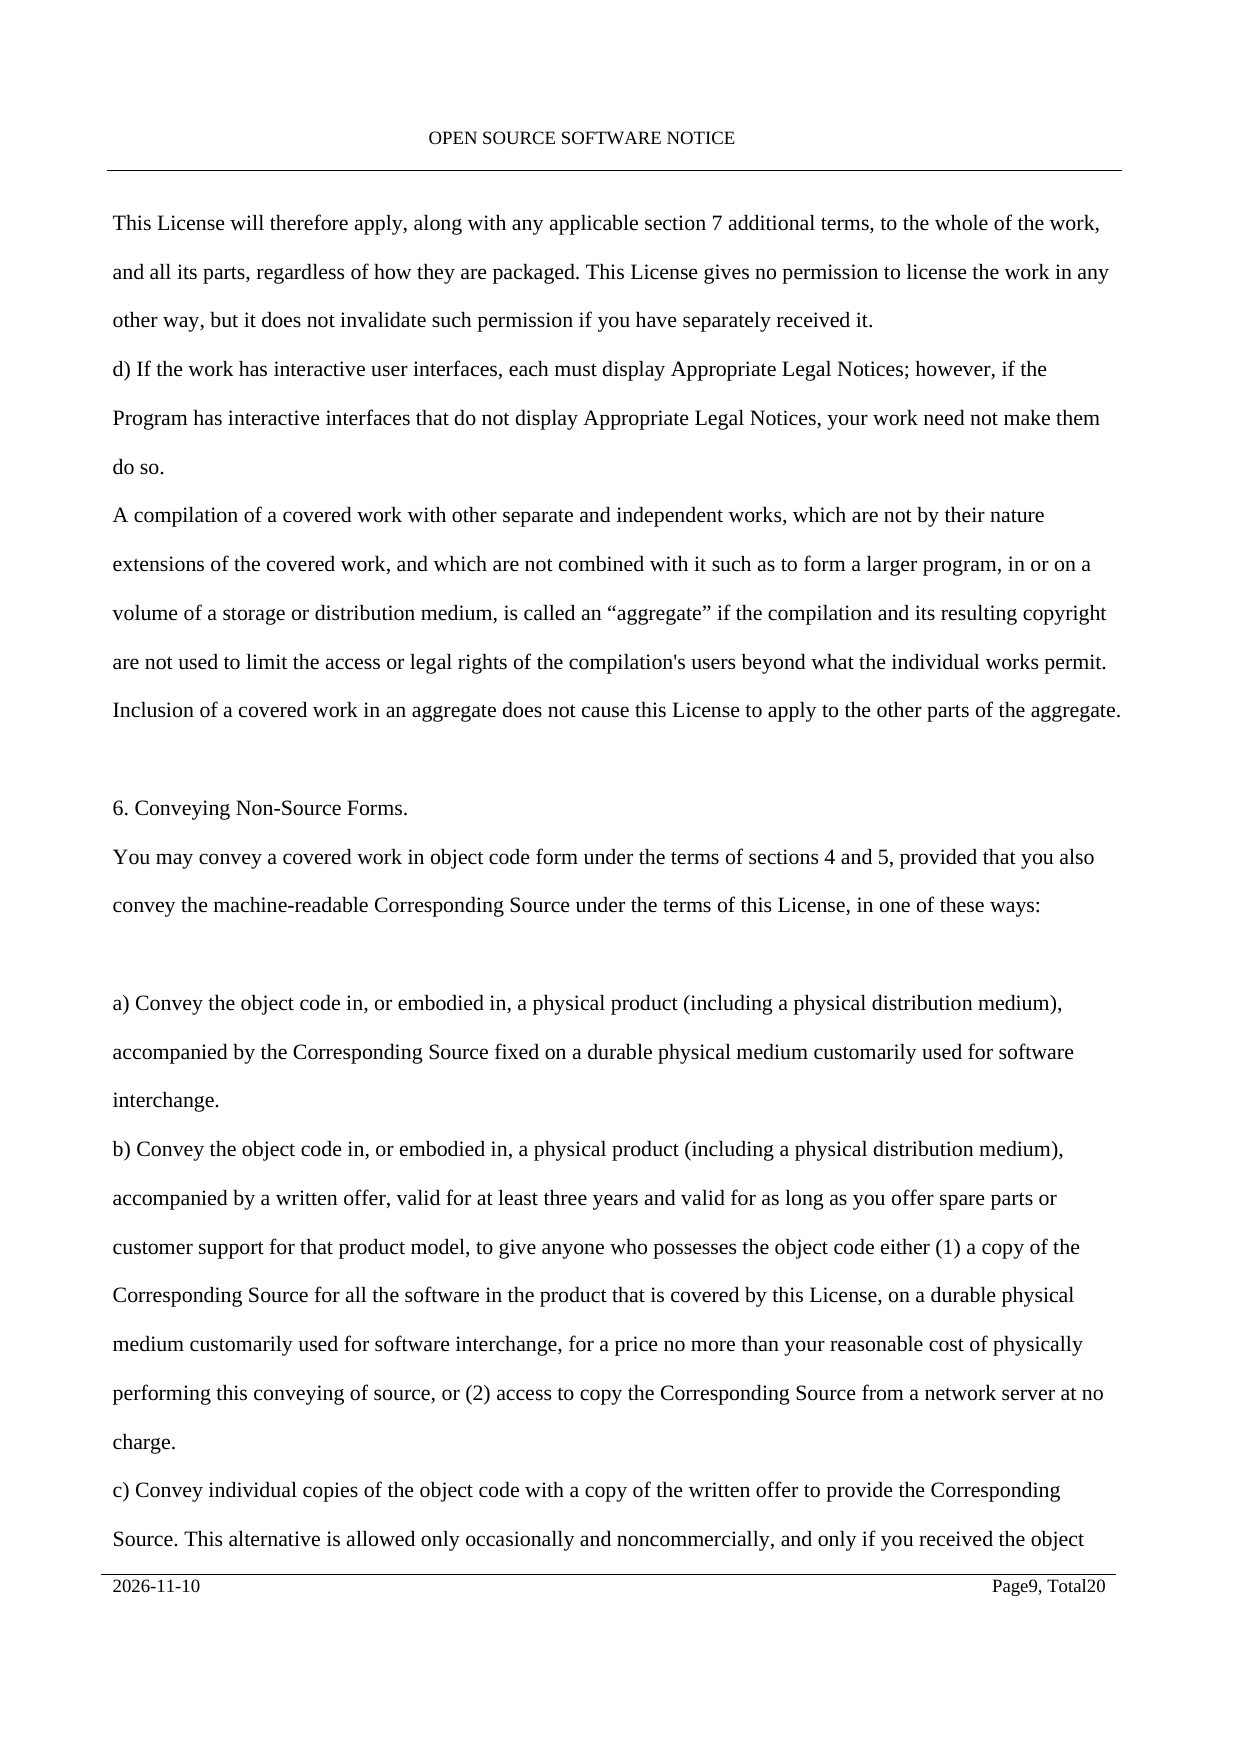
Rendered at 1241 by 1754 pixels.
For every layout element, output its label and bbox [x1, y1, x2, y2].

text [112, 206, 1128, 1555]
